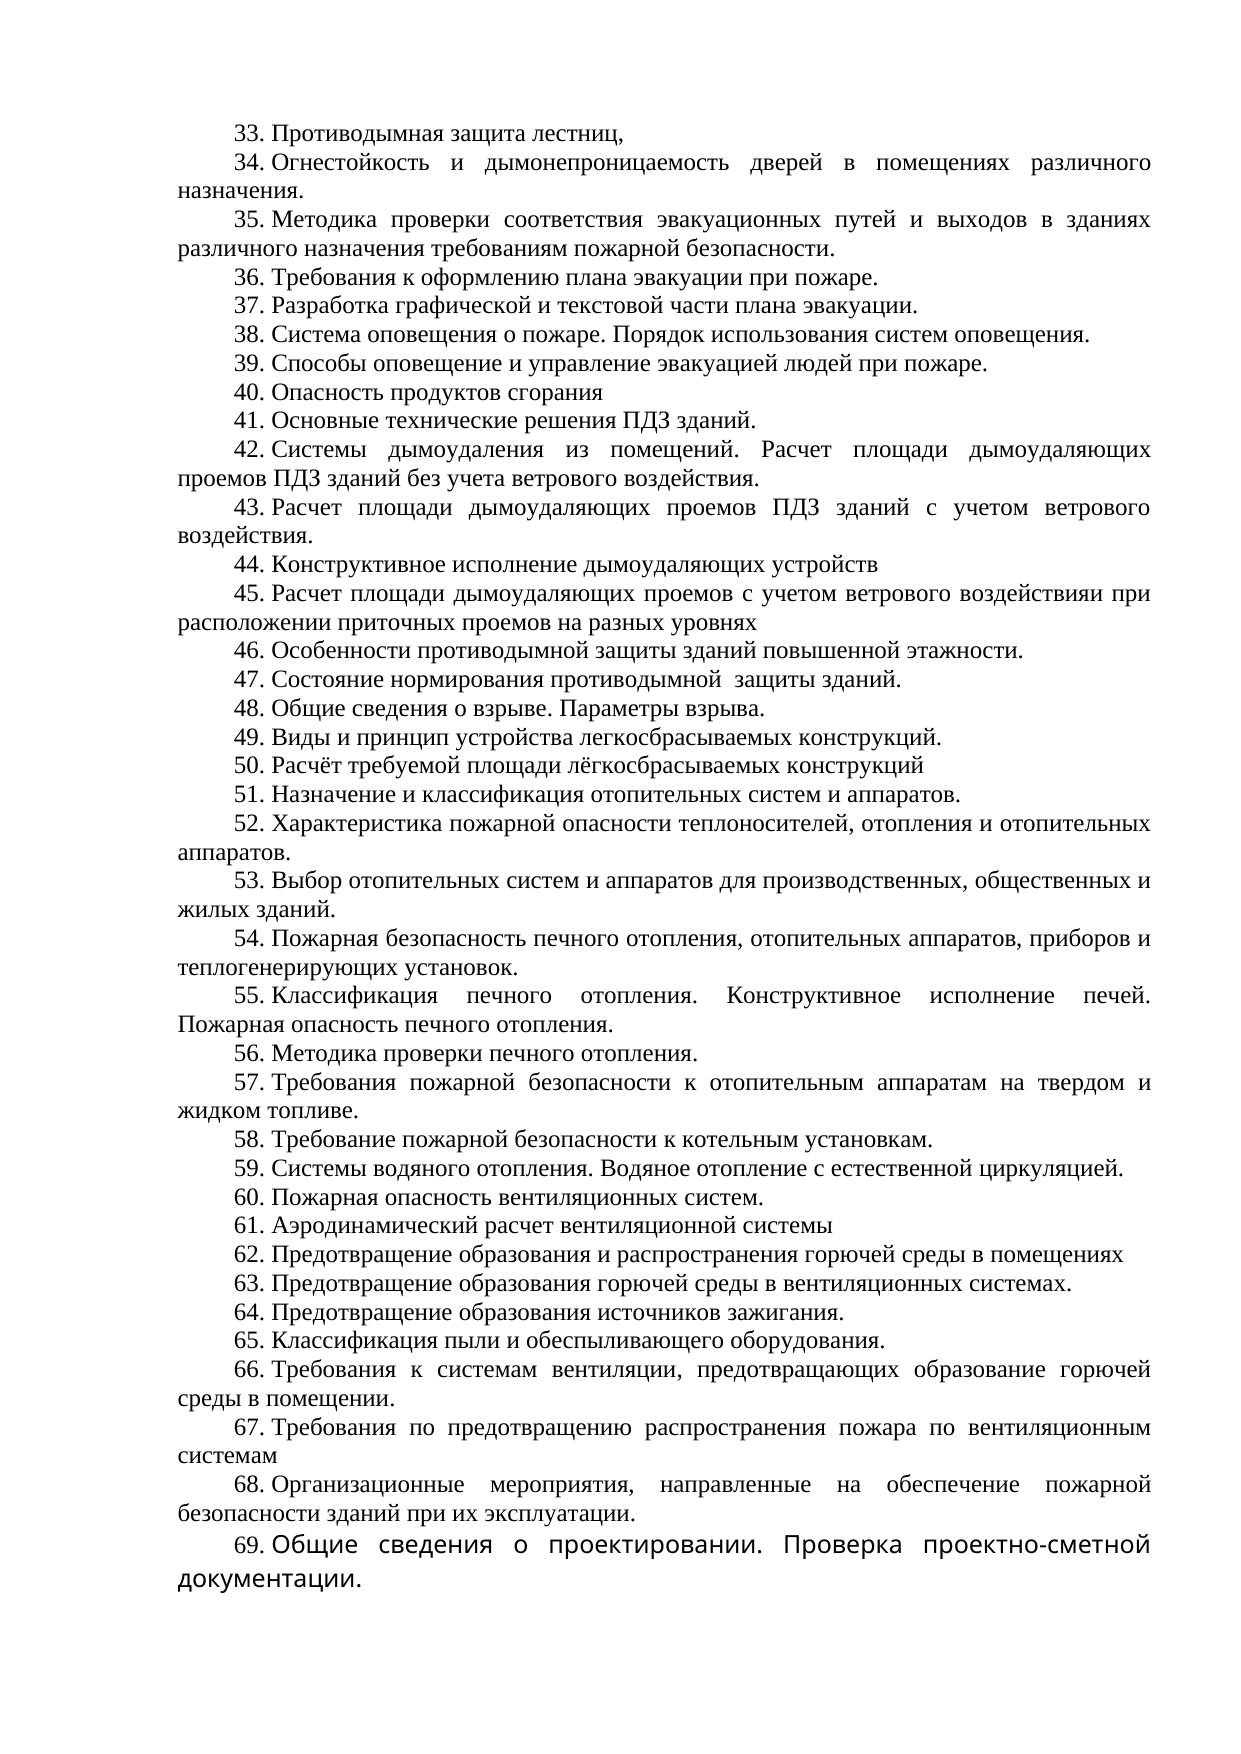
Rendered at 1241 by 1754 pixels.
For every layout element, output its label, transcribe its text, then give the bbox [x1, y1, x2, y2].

list Расчет площади дымоудаляющих проемов ПДЗ зданий с учетом ветрового воздействия. [177, 492, 1152, 549]
list Требования к оформлению плана эвакуации при пожаре. [177, 262, 1152, 291]
list Требования к системам вентиляции, предотвращающих образование горючей среды в помещении. [177, 1354, 1152, 1412]
list Расчёт требуемой площади лёгкосбрасываемых конструкций [177, 751, 1152, 779]
list Огнестойкость и дымонепроницаемость дверей в помещениях различного назначения. [177, 147, 1152, 204]
list Разработка графической и текстовой части плана эвакуации. [177, 291, 1152, 319]
list Расчет площади дымоудаляющих проемов с учетом ветрового воздействияи при расположении приточных проемов на разных уровнях [177, 578, 1152, 636]
list Общие сведения о проектировании. Проверка проектно-сметной документации. [177, 1527, 1152, 1595]
list Характеристика пожарной опасности теплоносителей, отопления и отопительных аппаратов. [177, 808, 1152, 866]
list Пожарная безопасность печного отопления, отопительных аппаратов, приборов и теплогенерирующих установок. [177, 923, 1152, 981]
list Системы дымоудаления из помещений. Расчет площади дымоудаляющих проемов ПДЗ зданий без учета ветрового воздействия. [177, 434, 1152, 492]
list Аэродинамический расчет вентиляционной системы [177, 1211, 1152, 1239]
list Противодымная защита лестниц, [177, 118, 1152, 147]
list Способы оповещение и управление эвакуацией людей при пожаре. [177, 348, 1152, 377]
list Организационные мероприятия, направленные на обеспечение пожарной безопасности зданий при их эксплуатации. [177, 1469, 1152, 1527]
list Предотвращение образования горючей среды в вентиляционных системах. [177, 1268, 1152, 1297]
list Пожарная опасность вентиляционных систем. [177, 1182, 1152, 1211]
list Требования по предотвращению распространения пожара по вентиляционным системам [177, 1412, 1152, 1469]
list Системы водяного отопления. Водяное отопление с естественной циркуляцией. [177, 1153, 1152, 1182]
list Опасность продуктов сгорания [177, 377, 1152, 406]
list Классификация пыли и обеспыливающего оборудования. [177, 1326, 1152, 1354]
list Основные технические решения ПДЗ зданий. [177, 406, 1152, 434]
list Методика проверки соответствия эвакуационных путей и выходов в зданиях различного назначения требованиям пожарной безопасности. [177, 204, 1152, 262]
list Предотвращение образования источников зажигания. [177, 1297, 1152, 1326]
list Требования пожарной безопасности к отопительным аппаратам на твердом и жидком топливе. [177, 1067, 1152, 1124]
list Система оповещения о пожаре. Порядок использования систем оповещения. [177, 319, 1152, 348]
list Выбор отопительных систем и аппаратов для производственных, общественных и жилых зданий. [177, 866, 1152, 923]
list Предотвращение образования и распространения горючей среды в помещениях [177, 1239, 1152, 1268]
list Классификация печного отопления. Конструктивное исполнение печей. Пожарная опасность печного отопления. [177, 981, 1152, 1038]
list Общие сведения о взрыве. Параметры взрыва. [177, 693, 1152, 722]
list Конструктивное исполнение дымоудаляющих устройств [177, 549, 1152, 578]
list Виды и принцип устройства легкосбрасываемых конструкций. [177, 722, 1152, 751]
list Особенности противодымной защиты зданий повышенной этажности. [177, 636, 1152, 664]
list Методика проверки печного отопления. [177, 1038, 1152, 1067]
list Состояние нормирования противодымной защиты зданий. [177, 664, 1152, 693]
list Назначение и классификация отопительных систем и аппаратов. [177, 779, 1152, 808]
list Требование пожарной безопасности к котельным установкам. [177, 1124, 1152, 1153]
